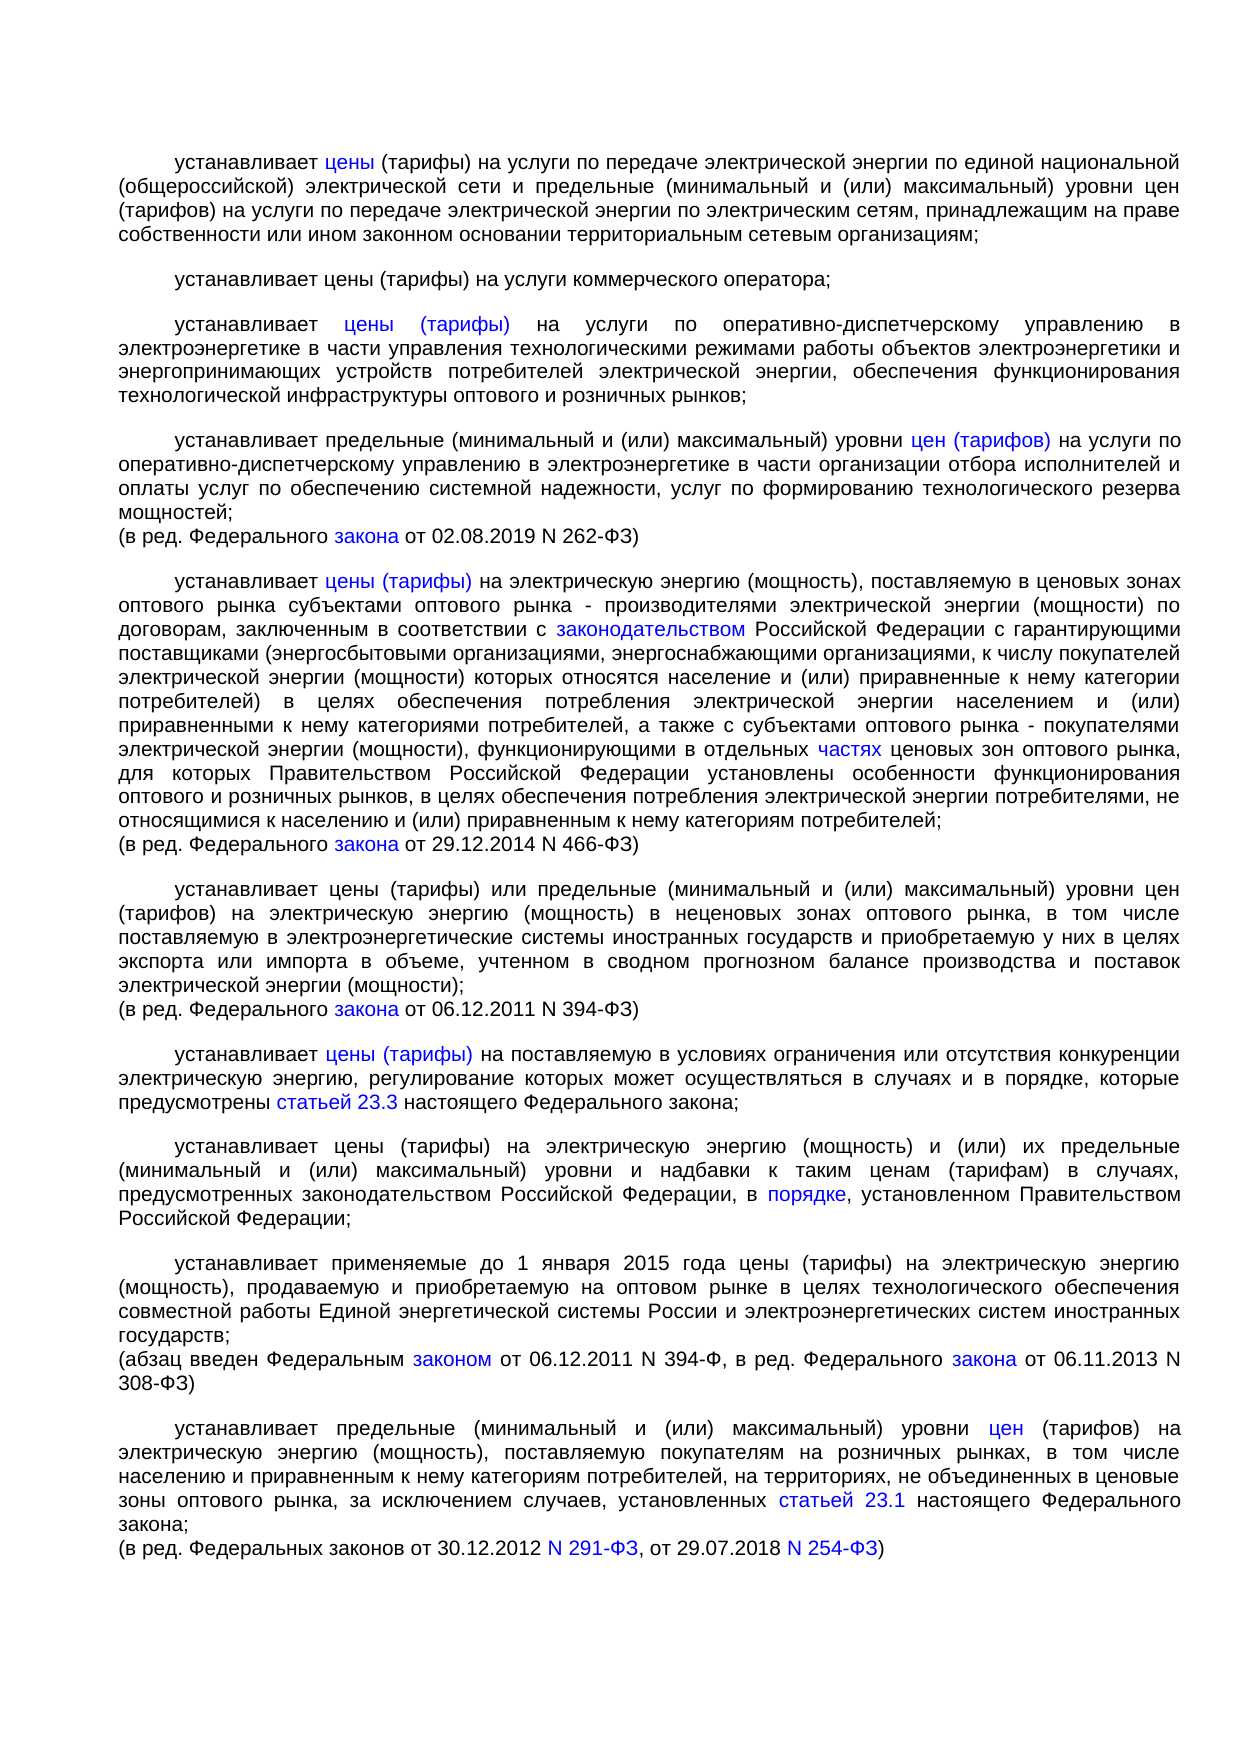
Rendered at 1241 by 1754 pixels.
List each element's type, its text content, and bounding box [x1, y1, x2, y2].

text устанавливает применяемые до 1 января 2015 года цены (тарифы) на электрическую энергию (мощность), продаваемую и приобретаемую на оптовом рынке в целях технологического обеспечения совместной работы Единой энергетической системы России и электроэнергетических систем иностранных государств; [118, 1251, 1181, 1347]
text (в ред. Федеральных законов от 30.12.2012 N 291-ФЗ, от 29.07.2018 N 254-ФЗ) [118, 1535, 1181, 1559]
text устанавливает предельные (минимальный и (или) максимальный) уровни цен (тарифов) на услуги по оперативно-диспетчерскому управлению в электроэнергетике в части организации отбора исполнителей и оплаты услуг по обеспечению системной надежности, услуг по формированию технологического резерва мощностей; [118, 428, 1181, 524]
text (абзац введен Федеральным законом от 06.12.2011 N 394-Ф, в ред. Федерального закона от 06.11.2013 N 308-ФЗ) [118, 1347, 1181, 1395]
text устанавливает цены (тарифы) на поставляемую в условиях ограничения или отсутствия конкуренции электрическую энергию, регулирование которых может осуществляться в случаях и в порядке, которые предусмотрены статьей 23.3 настоящего Федерального закона; [118, 1042, 1181, 1113]
text (в ред. Федерального закона от 06.12.2011 N 394-ФЗ) [118, 997, 1181, 1021]
text (в ред. Федерального закона от 02.08.2019 N 262-ФЗ) [118, 524, 1181, 548]
text устанавливает цены (тарифы) на услуги коммерческого оператора; [118, 267, 1181, 291]
text устанавливает цены (тарифы) на электрическую энергию (мощность) и (или) их предельные (минимальный и (или) максимальный) уровни и надбавки к таким ценам (тарифам) в случаях, предусмотренных законодательством Российской Федерации, в порядке, установленном Правительством Российской Федерации; [118, 1134, 1181, 1230]
text устанавливает цены (тарифы) на электрическую энергию (мощность), поставляемую в ценовых зонах оптового рынка субъектами оптового рынка - производителями электрической энергии (мощности) по договорам, заключенным в соответствии с законодательством Российской Федерации с гарантирующими поставщиками (энергосбытовыми организациями, энергоснабжающими организациями, к числу покупателей электрической энергии (мощности) которых относятся население и (или) приравненные к нему категории потребителей) в целях обеспечения потребления электрической энергии населением и (или) приравненными к нему категориями потребителей, а также с субъектами оптового рынка - покупателями электрической энергии (мощности), функционирующими в отдельных частях ценовых зон оптового рынка, для которых Правительством Российской Федерации установлены особенности функционирования оптового и розничных рынков, в целях обеспечения потребления электрической энергии потребителями, не относящимися к населению и (или) приравненным к нему категориям потребителей; [118, 569, 1181, 832]
text устанавливает цены (тарифы) на услуги по оперативно-диспетчерскому управлению в электроэнергетике в части управления технологическими режимами работы объектов электроэнергетики и энергопринимающих устройств потребителей электрической энергии, обеспечения функционирования технологической инфраструктуры оптового и розничных рынков; [118, 311, 1181, 407]
text устанавливает предельные (минимальный и (или) максимальный) уровни цен (тарифов) на электрическую энергию (мощность), поставляемую покупателям на розничных рынках, в том числе населению и приравненным к нему категориям потребителей, на территориях, не объединенных в ценовые зоны оптового рынка, за исключением случаев, установленных статьей 23.1 настоящего Федерального закона; [118, 1416, 1181, 1535]
text устанавливает цены (тарифы) или предельные (минимальный и (или) максимальный) уровни цен (тарифов) на электрическую энергию (мощность) в неценовых зонах оптового рынка, в том числе поставляемую в электроэнергетические системы иностранных государств и приобретаемую у них в целях экспорта или импорта в объеме, учтенном в сводном прогнозном балансе производства и поставок электрической энергии (мощности); [118, 877, 1181, 997]
text устанавливает цены (тарифы) на услуги по передаче электрической энергии по единой национальной (общероссийской) электрической сети и предельные (минимальный и (или) максимальный) уровни цен (тарифов) на услуги по передаче электрической энергии по электрическим сетям, принадлежащим на праве собственности или ином законном основании территориальным сетевым организациям; [118, 150, 1181, 246]
text (в ред. Федерального закона от 29.12.2014 N 466-ФЗ) [118, 832, 1181, 856]
